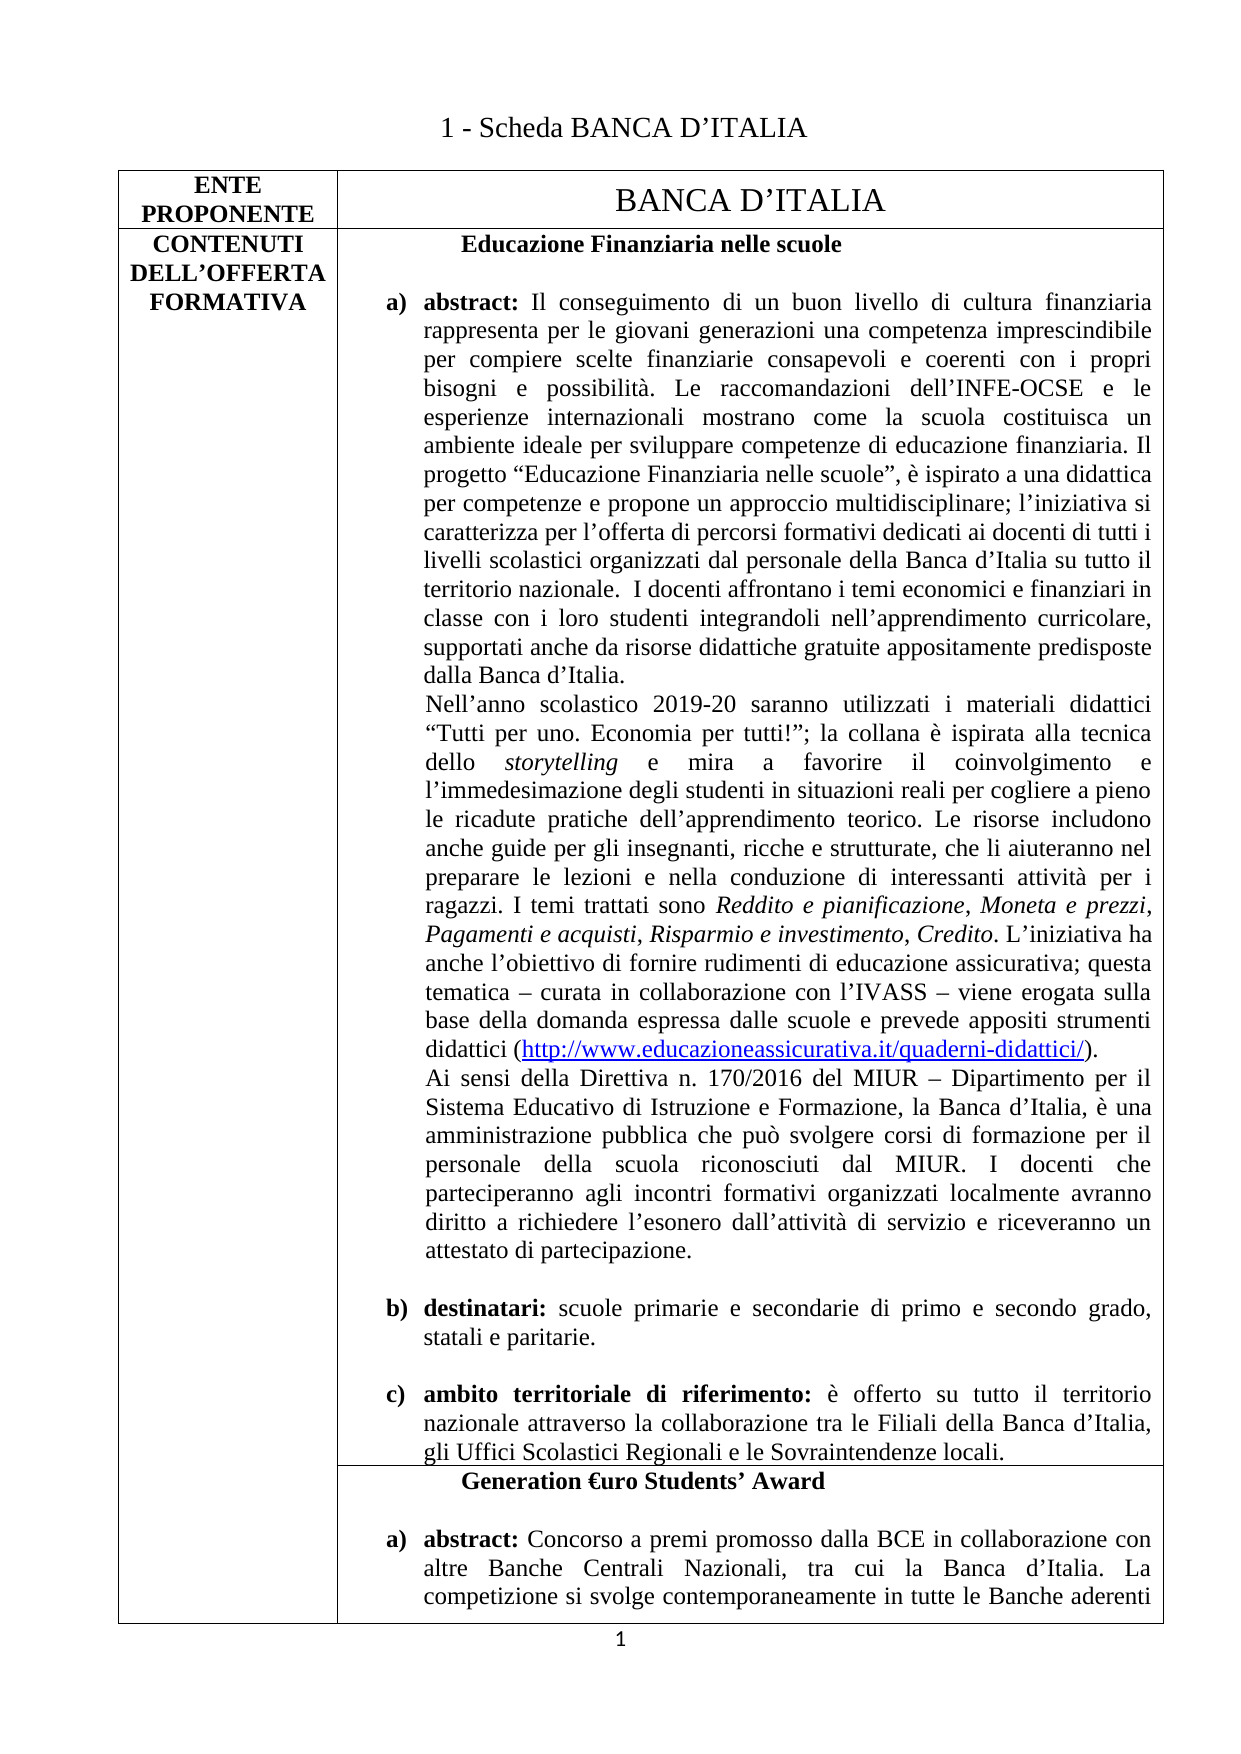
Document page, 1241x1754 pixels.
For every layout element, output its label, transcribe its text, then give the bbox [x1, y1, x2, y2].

table_cell Educazione Finanziaria nelle scuole abstract: Il conseguimento di un buon livello di cultura finanziaria rappresenta per le giovani generazioni una competenza imprescindibile per compiere scelte finanziarie consapevoli e coerenti con i propri bisogni e possibilità. Le raccomandazioni dell’INFE-OCSE e le esperienze internazionali mostrano come la scuola costituisca un ambiente ideale per sviluppare competenze di educazione finanziaria. Il progetto “Educazione Finanziaria nelle scuole”, è ispirato a una didattica per competenze e propone un approccio multidisciplinare; l’iniziativa si caratterizza per l’offerta di percorsi formativi dedicati ai docenti di tutti i livelli scolastici organizzati dal personale della Banca d’Italia su tutto il territorio nazionale. I docenti affrontano i temi economici e finanziari in classe con i loro studenti integrandoli nell’apprendimento curricolare, supportati anche da risorse didattiche gratuite appositamente predisposte dalla Banca d’Italia. Nell’anno scolastico 2019-20 saranno utilizzati i materiali didattici “Tutti per uno. Economia per tutti!”; la collana è ispirata alla tecnica dello storytelling e mira a favorire il coinvolgimento e l’immedesimazione degli studenti in situazioni reali per cogliere a pieno le ricadute pratiche dell’apprendimento teorico. Le risorse includono anche guide per gli insegnanti, ricche e strutturate, che li aiuteranno nel preparare le lezioni e nella conduzione di interessanti attività per i ragazzi. I temi trattati sono Reddito e pianificazione, Moneta e prezzi, Pagamenti e acquisti, Risparmio e investimento, Credito. L’iniziativa ha anche l’obiettivo di fornire rudimenti di educazione assicurativa; questa tematica – curata in collaborazione con l’IVASS – viene erogata sulla base della domanda espressa dalle scuole e prevede appositi strumenti didattici (http://www.educazioneassicurativa.it/quaderni-didattici/). Ai sensi della Direttiva n. 170/2016 del MIUR – Dipartimento per il Sistema Educativo di Istruzione e Formazione, la Banca d’Italia, è una amministrazione pubblica che può svolgere corsi di formazione per il personale della scuola riconosciuti dal MIUR. I docenti che parteciperanno agli incontri formativi organizzati localmente avranno diritto a richiedere l’esonero dall’attività di servizio e riceveranno un attestato di partecipazione. destinatari: scuole primarie e secondarie di primo e secondo grado, statali e paritarie. ambito territoriale di riferimento: è offerto su tutto il territorio nazionale attraverso la collaborazione tra le Filiali della Banca d’Italia, gli Uffici Scolastici Regionali e le Sovraintendenze locali. [338, 229, 1163, 1465]
table_header ENTE PROPONENTE [119, 171, 337, 228]
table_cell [338, 1466, 1163, 1623]
table_header BANCA D’ITALIA [338, 171, 1163, 228]
table_cell CONTENUTI DELL’OFFERTA FORMATIVA [119, 229, 337, 1623]
text 1 - Scheda BANCA D’ITALIA [118, 110, 1122, 144]
